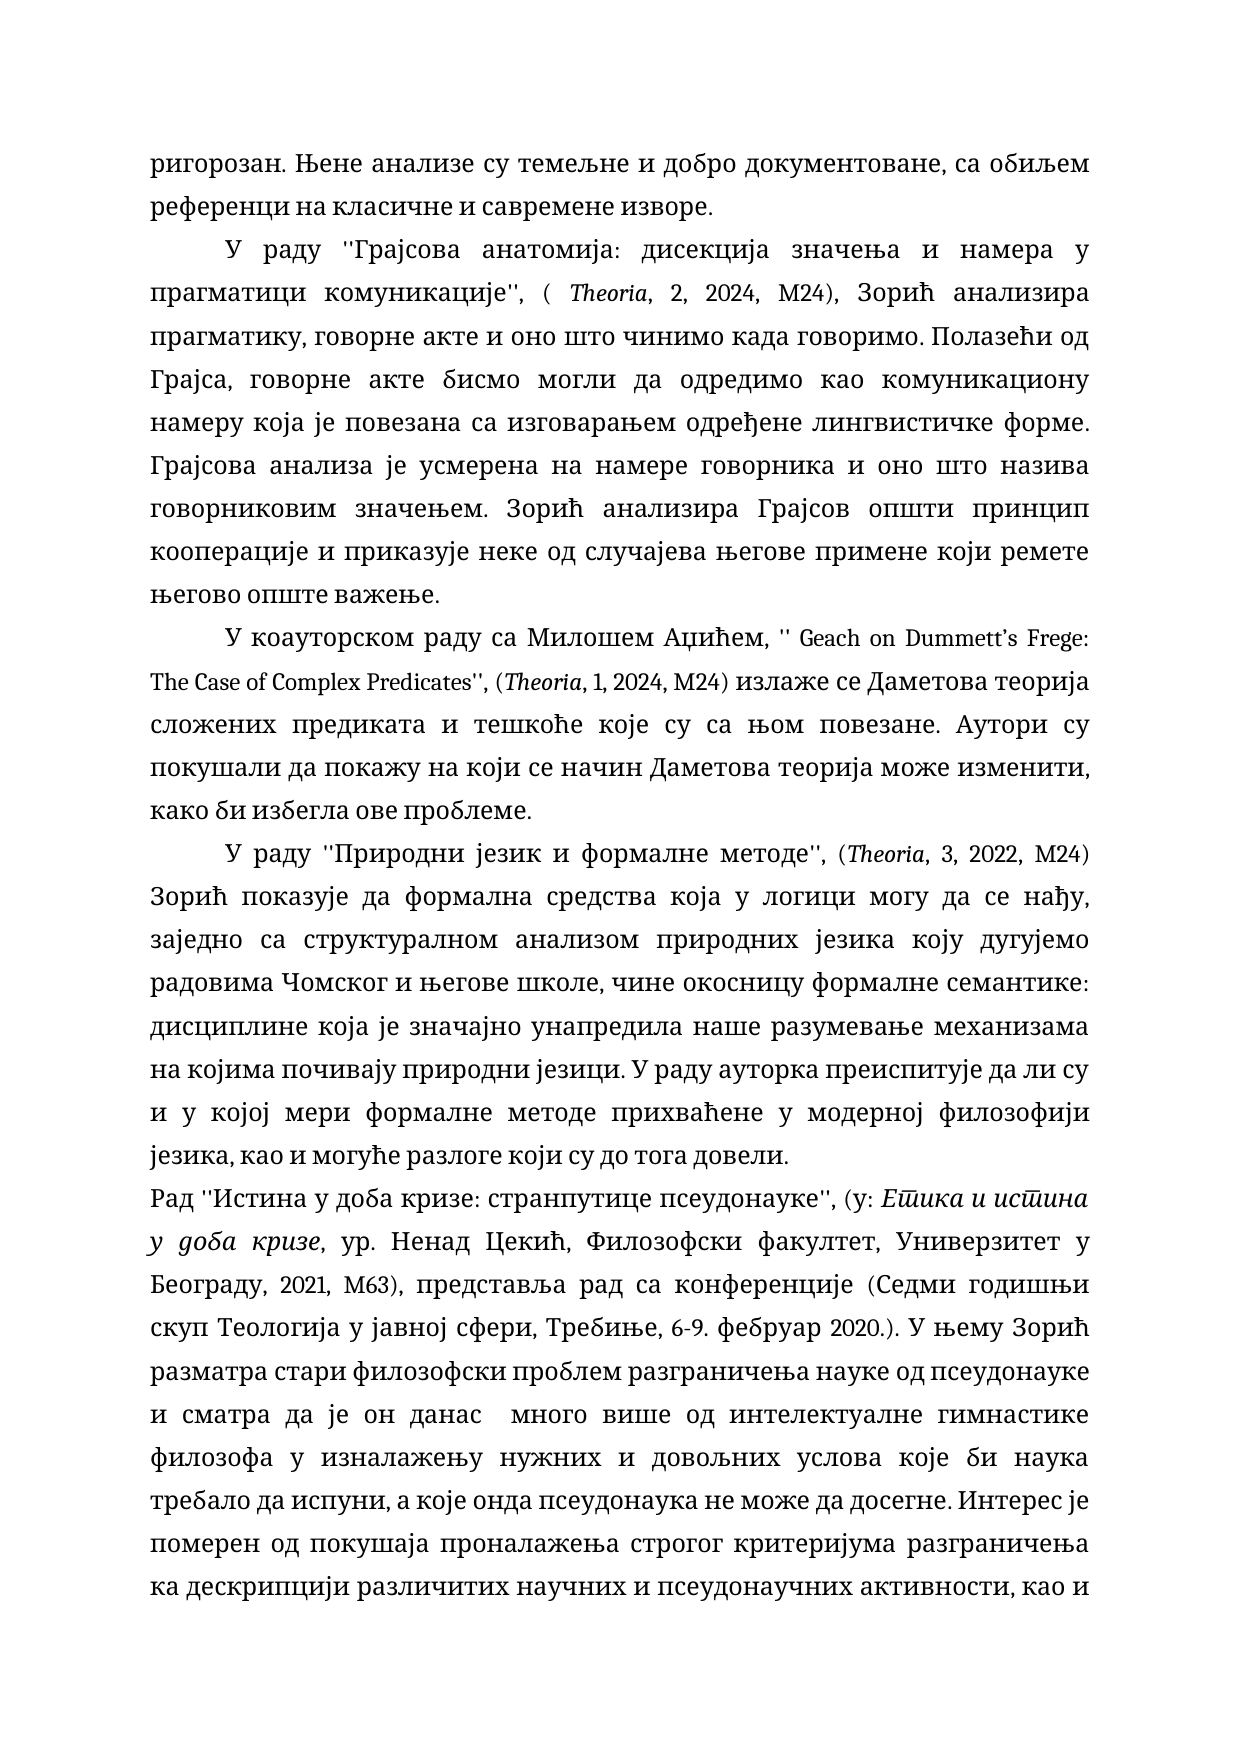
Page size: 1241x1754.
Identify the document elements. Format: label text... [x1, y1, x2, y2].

text У раду ''Грајсова анатомија: дисекција значења и намера у прагматици комуникације'', ( Theoria, 2, 2024, M24), Зорић анализира прагматику, говорне акте и оно што чинимо када говоримо. Полазећи од Грајса, говорне акте бисмо могли да одредимо као комуникациону намеру која је повезана са изговарањем одређене лингвистичке форме. Грајсова анализа је усмерена на намере говорника и оно што назива говорниковим значењем. Зорић анализира Грајсов општи принцип кооперације и приказује неке од случајева његове примене који ремете његово опште важење. [150, 236, 1090, 610]
text У коауторском раду са Милошем Аџићем, '' Geach on Dummett’s Frege: The Case of Complex Predicates'', (Theoria, 1, 2024, M24) излаже се Даметова теорија сложених предиката и тешкоће које су са њом повезане. Аутори су покушали да покажу на који се начин Даметова теорија може изменити, како би избегла ове проблеме. [150, 624, 1090, 826]
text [150, 150, 1090, 222]
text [150, 1185, 1090, 1602]
text У раду ''Природни језик и формалне методе'', (Theoria, 3, 2022, M24) Зорић показује да формална средства која у логици могу да се нађу, заједно са структуралном анализом природних језика коју дугујемо радовима Чомског и његове школе, чине окосницу формалне семантике: дисциплине која је значајно унапредила наше разумевање механизама на којима почивају природни језици. У раду ауторка преиспитује да ли су и у којој мери формалне методе прихваћене у модерној филозофији језика, као и могуће разлоге који су до тога довели. [150, 840, 1090, 1171]
